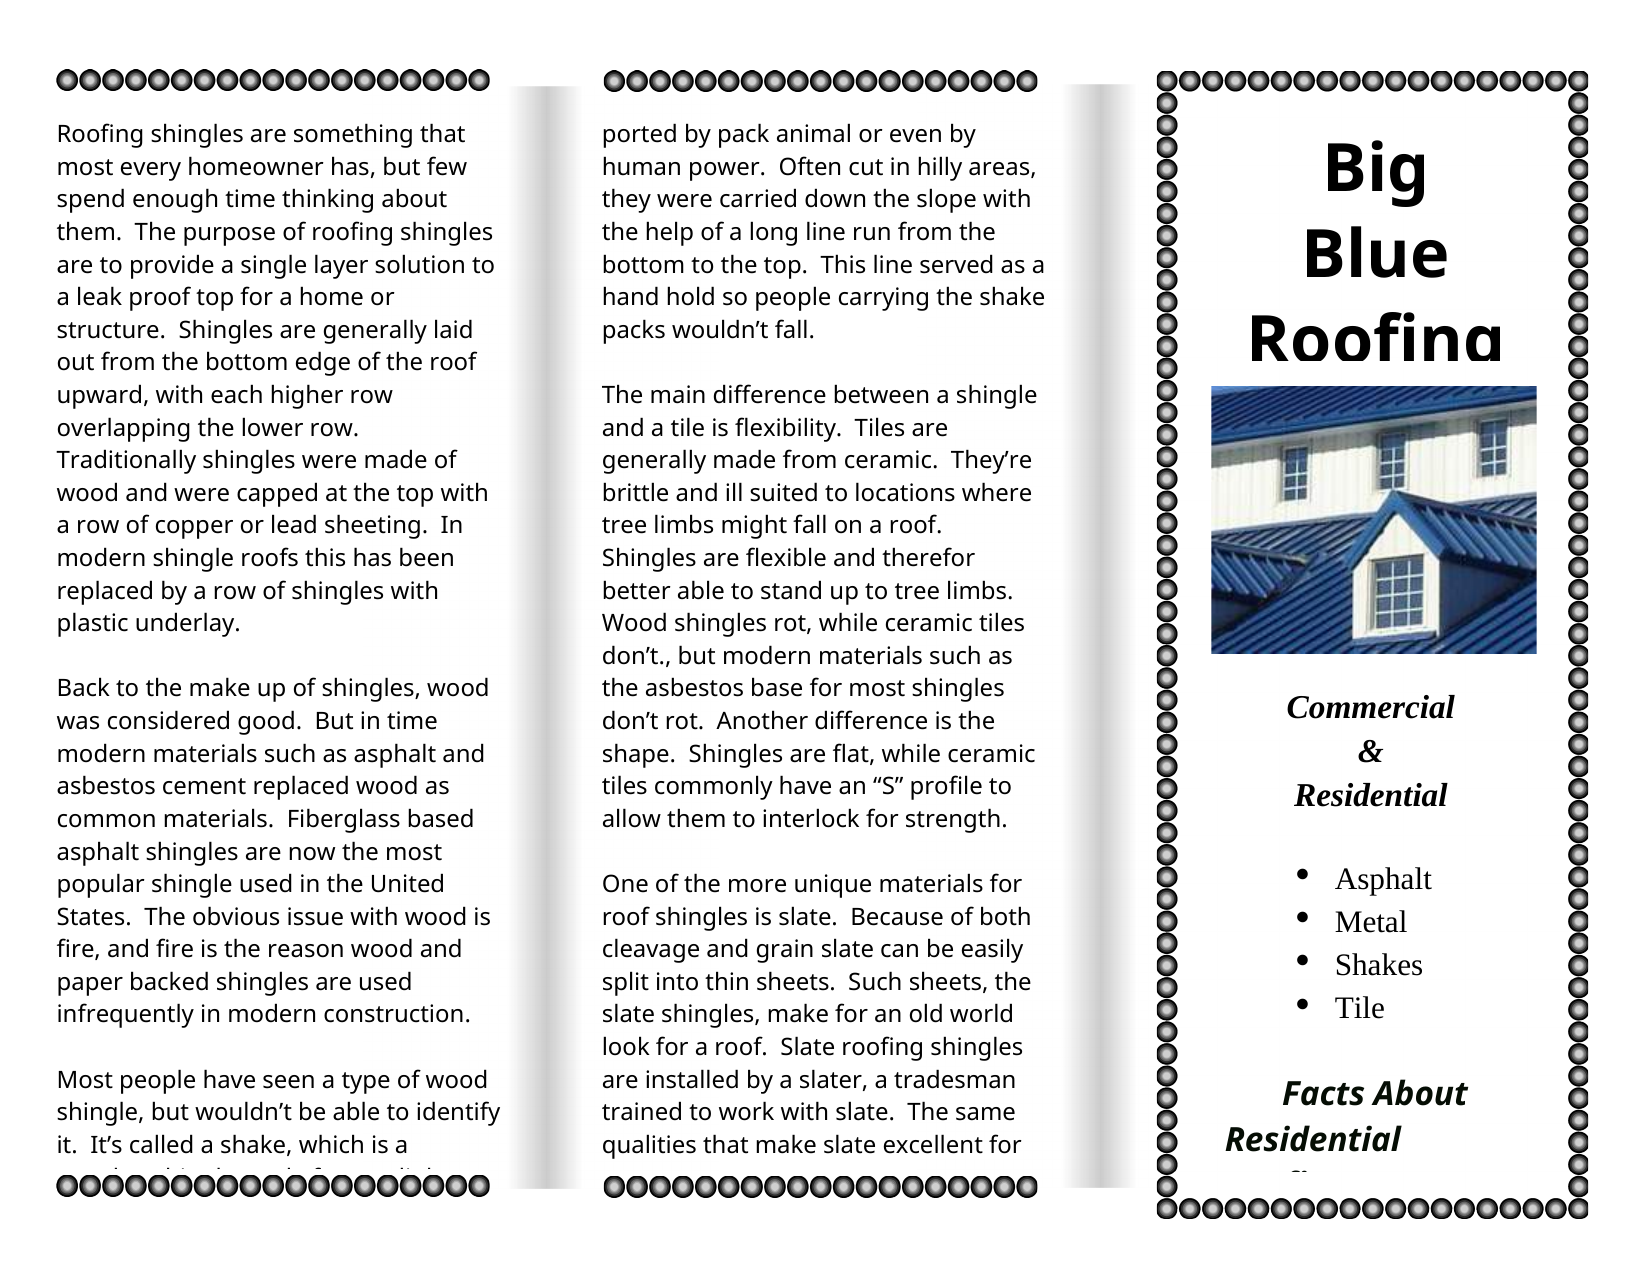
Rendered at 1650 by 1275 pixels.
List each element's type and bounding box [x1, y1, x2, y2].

picture [56, 69, 1589, 1219]
picture [363, 359, 368, 368]
picture [363, 196, 371, 211]
picture [363, 392, 370, 401]
